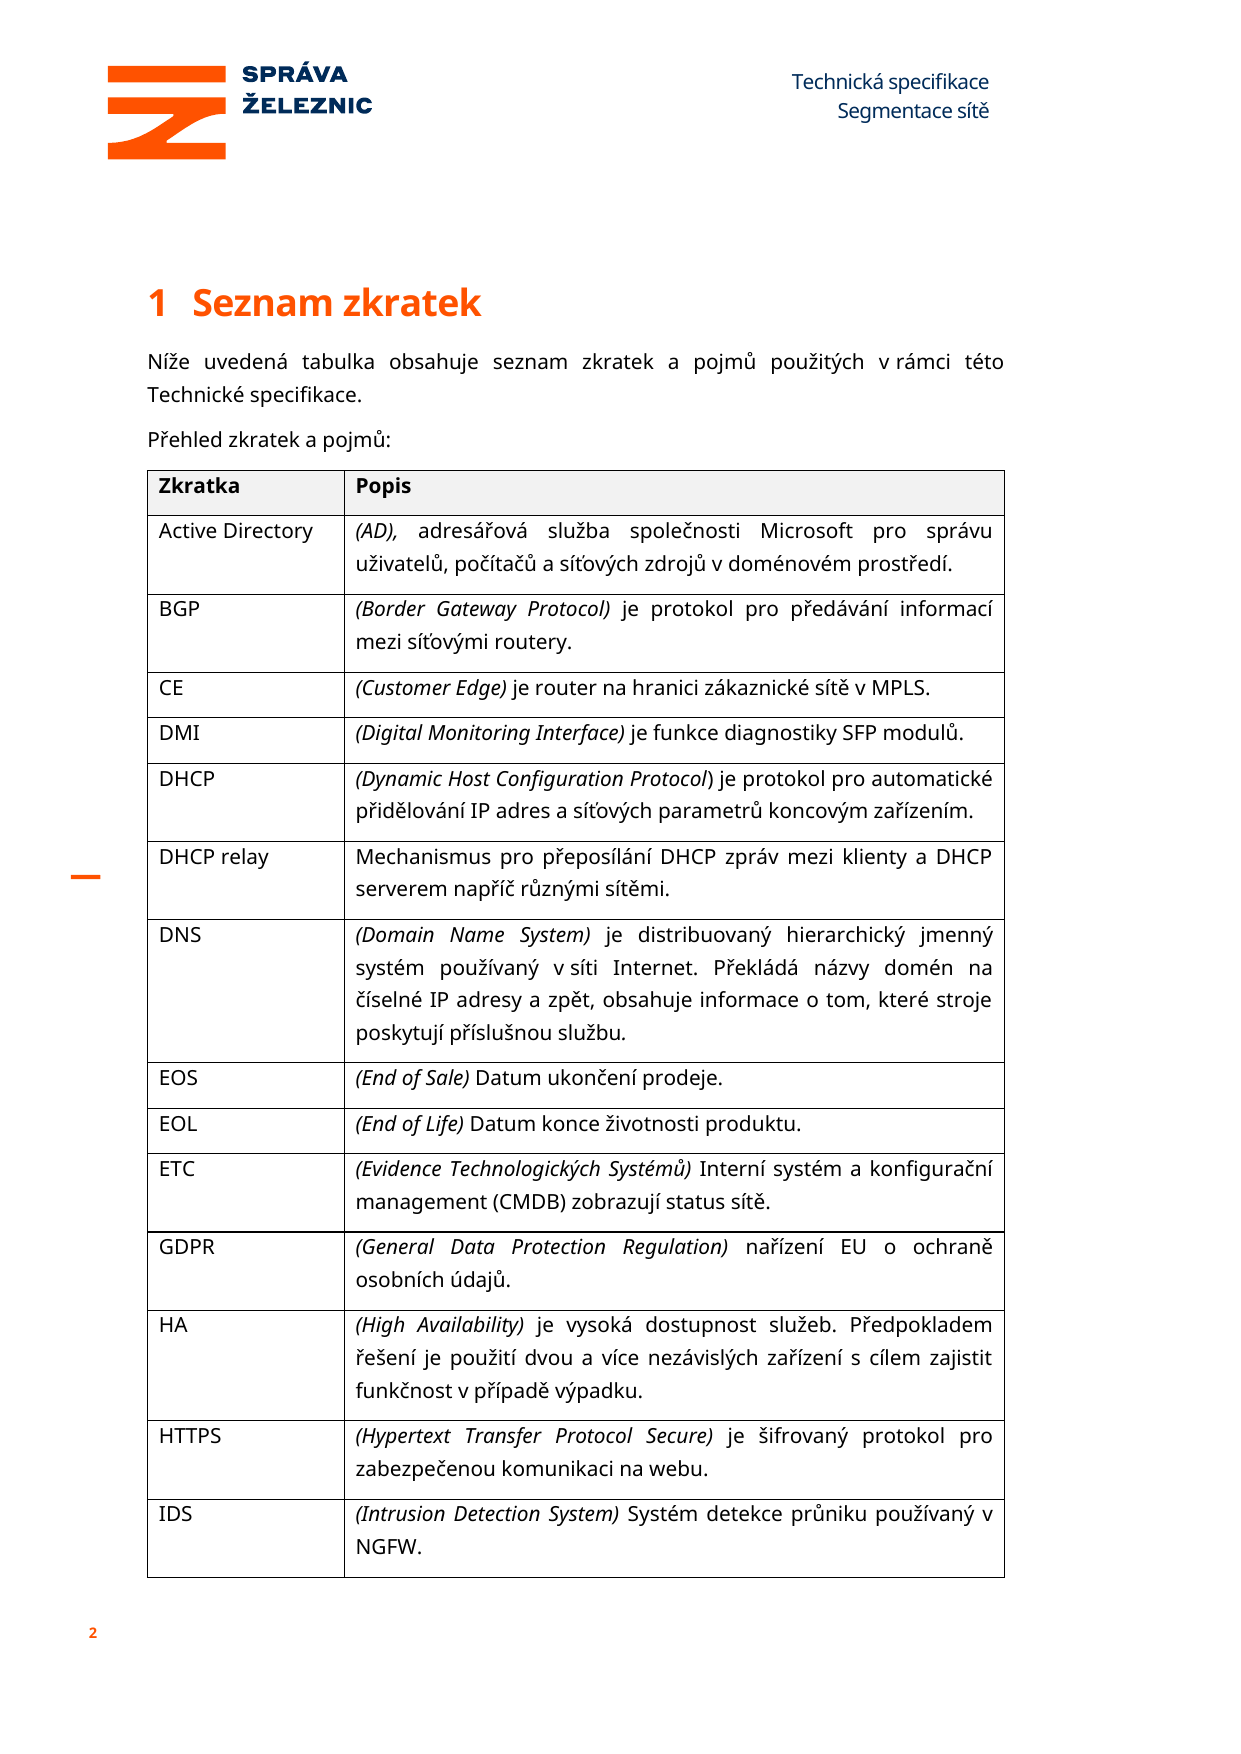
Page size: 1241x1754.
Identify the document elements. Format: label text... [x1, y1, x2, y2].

table_cell Mechanismus pro přeposílání DHCP zpráv mezi klienty a DHCP serverem napříč různými sítěmi. [345, 842, 1004, 919]
table_header Popis [345, 471, 1004, 515]
table_cell DNS [148, 920, 344, 1062]
table_cell CE [148, 673, 344, 717]
table_cell BGP [148, 595, 344, 672]
table_cell DHCP relay [148, 842, 344, 919]
table_cell Active Directory [148, 516, 344, 593]
table_cell (AD), adresářová služba společnosti Microsoft pro správu uživatelů, počítačů a síťových zdrojů v doménovém prostředí. [345, 516, 1004, 593]
table_cell (Domain Name System) je distribuovaný hierarchický jmenný systém používaný v síti Internet. Překládá názvy domén na číselné IP adresy a zpět, obsahuje informace o tom, které stroje poskytují příslušnou službu. [345, 920, 1004, 1062]
table_cell HTTPS [148, 1421, 344, 1498]
table_cell HA [148, 1311, 344, 1420]
table_cell EOL [148, 1109, 344, 1153]
table_header Zkratka [148, 471, 344, 515]
table_cell DMI [148, 718, 344, 763]
table_cell (Dynamic Host Configuration Protocol) je protokol pro automatické přidělování IP adres a síťových parametrů koncovým zařízením. [345, 764, 1004, 841]
table_cell (High Availability) je vysoká dostupnost služeb. Předpokladem řešení je použití dvou a více nezávislých zařízení s cílem zajistit funkčnost v případě výpadku. [345, 1311, 1004, 1420]
table_cell (Intrusion Detection System) Systém detekce průniku používaný v NGFW. [345, 1500, 1004, 1577]
table_cell (General Data Protection Regulation) nařízení EU o ochraně osobních údajů. [345, 1233, 1004, 1309]
table_cell IDS [148, 1500, 344, 1577]
table_cell DHCP [148, 764, 344, 841]
subtitle Seznam zkratek [147, 276, 1004, 327]
text Níže uvedená tabulka obsahuje seznam zkratek a pojmů použitých v rámci této Technické specifikace. [147, 347, 1004, 408]
table_cell (Border Gateway Protocol) je protokol pro předávání informací mezi síťovými routery. [345, 595, 1004, 672]
text Přehled zkratek a pojmů: [147, 425, 1004, 453]
table_cell (End of Sale) Datum ukončení prodeje. [345, 1063, 1004, 1108]
table_cell ETC [148, 1154, 344, 1231]
table_cell (Digital Monitoring Interface) je funkce diagnostiky SFP modulů. [345, 718, 1004, 763]
table_cell (Customer Edge) je router na hranici zákaznické sítě v MPLS. [345, 673, 1004, 717]
table_cell GDPR [148, 1233, 344, 1309]
table_cell EOS [148, 1063, 344, 1108]
table_cell (Evidence Technologických Systémů) Interní systém a konfigurační management (CMDB) zobrazují status sítě. [345, 1154, 1004, 1231]
table_cell (End of Life) Datum konce životnosti produktu. [345, 1109, 1004, 1153]
table_cell (Hypertext Transfer Protocol Secure) je šifrovaný protokol pro zabezpečenou komunikaci na webu. [345, 1421, 1004, 1498]
